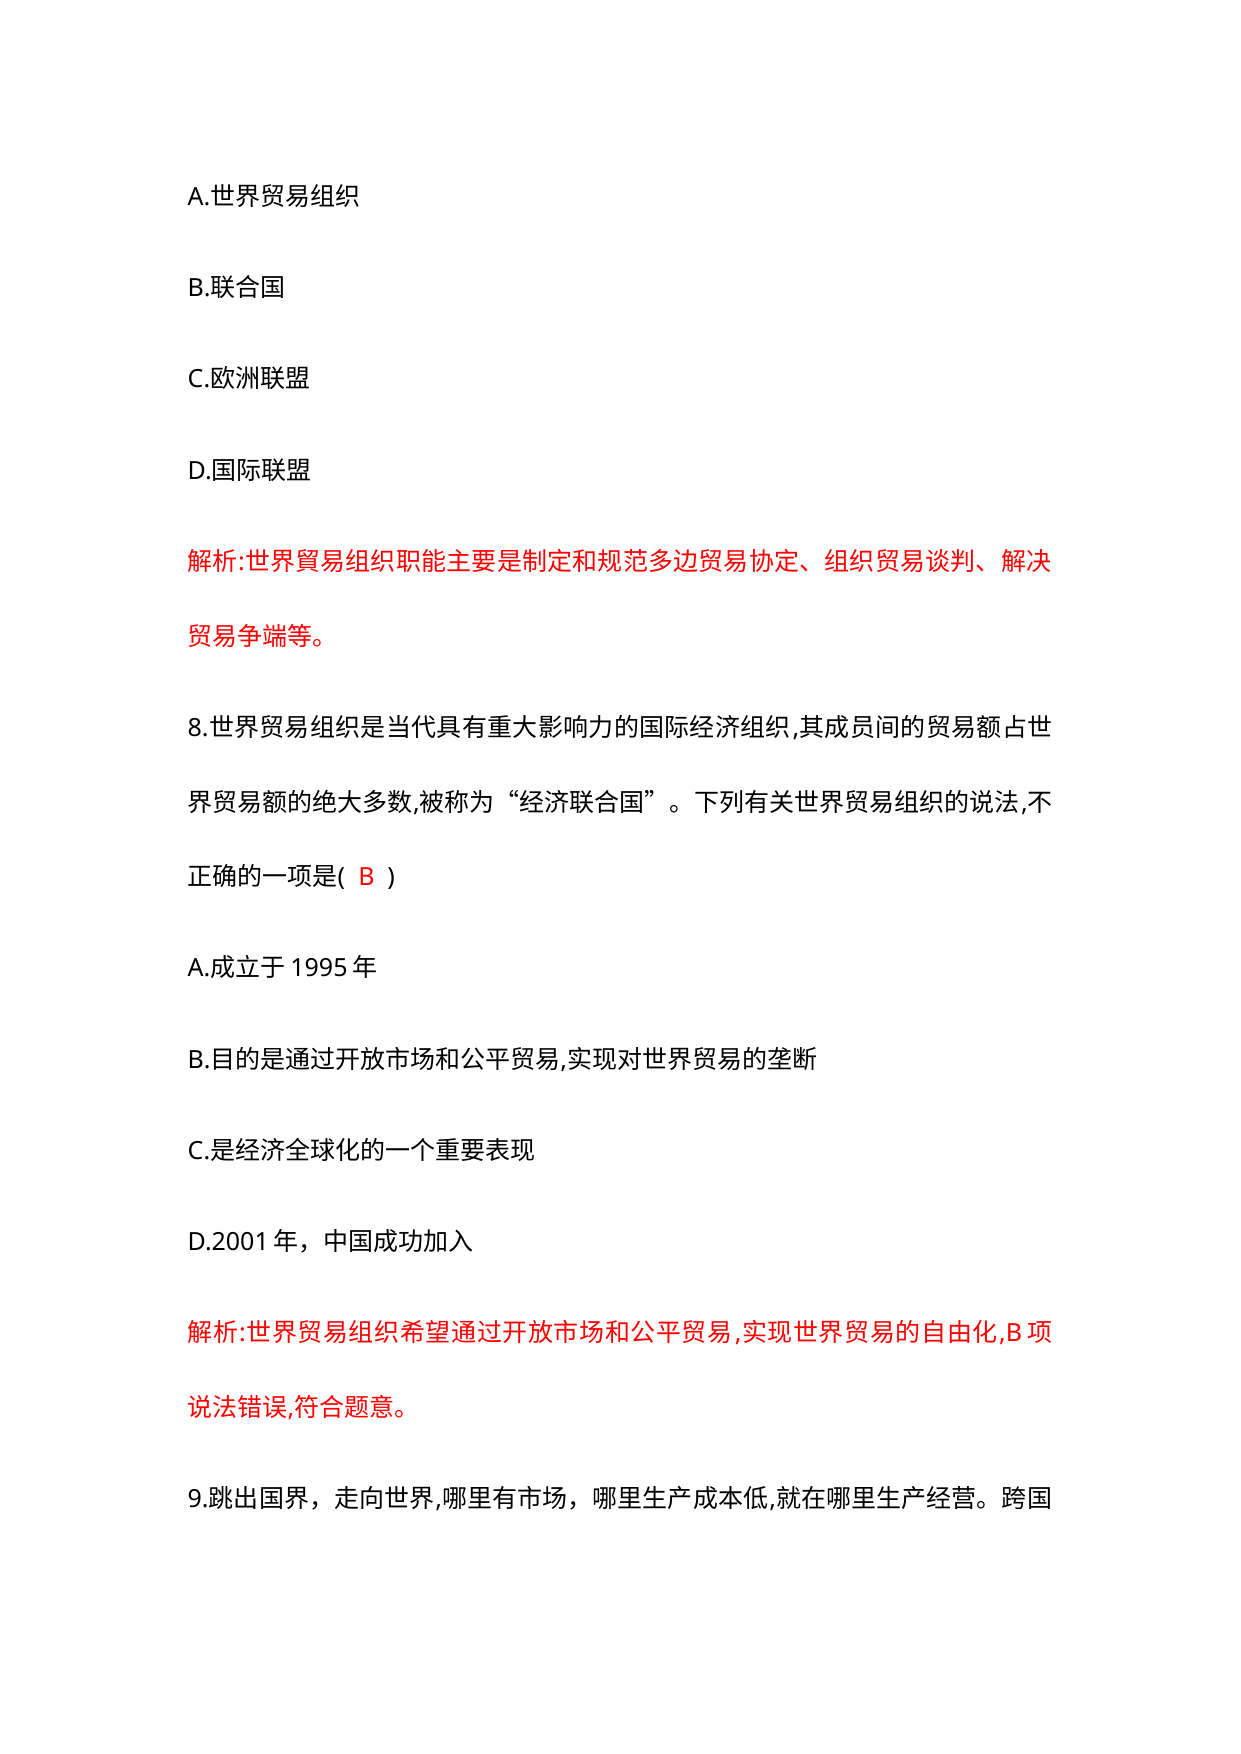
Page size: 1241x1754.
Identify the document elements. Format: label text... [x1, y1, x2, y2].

text A.成立于1995年 [187, 933, 1053, 998]
text D.2001年，中国成功加入 [187, 1207, 1053, 1272]
text 解析:世界貿易组织职能主要是制定和规范多边贸易协定、组织贸易谈判、解决贸易争端等。 [187, 527, 1053, 667]
text D.国际联盟 [187, 436, 1053, 501]
text 8.世界贸易组织是当代具有重大影响力的国际经济组织,其成员间的贸易额占世界贸易额的绝大多数,被称为“经济联合国”。下列有关世界贸易组织的说法,不正确的一项是( B ) [187, 693, 1053, 907]
text B.目的是通过开放市场和公平贸易,实现对世界贸易的垄断 [187, 1025, 1053, 1090]
text A.世界贸易组织 [187, 162, 1053, 227]
text C.欧洲联盟 [187, 344, 1053, 409]
text 解析:世界贸易组织希望通过开放市场和公平贸易,实现世界贸易的自由化,B项说法错误,符合题意。 [187, 1298, 1053, 1438]
text B.联合国 [187, 253, 1053, 318]
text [187, 1464, 1053, 1529]
text C.是经济全球化的一个重要表现 [187, 1116, 1053, 1181]
